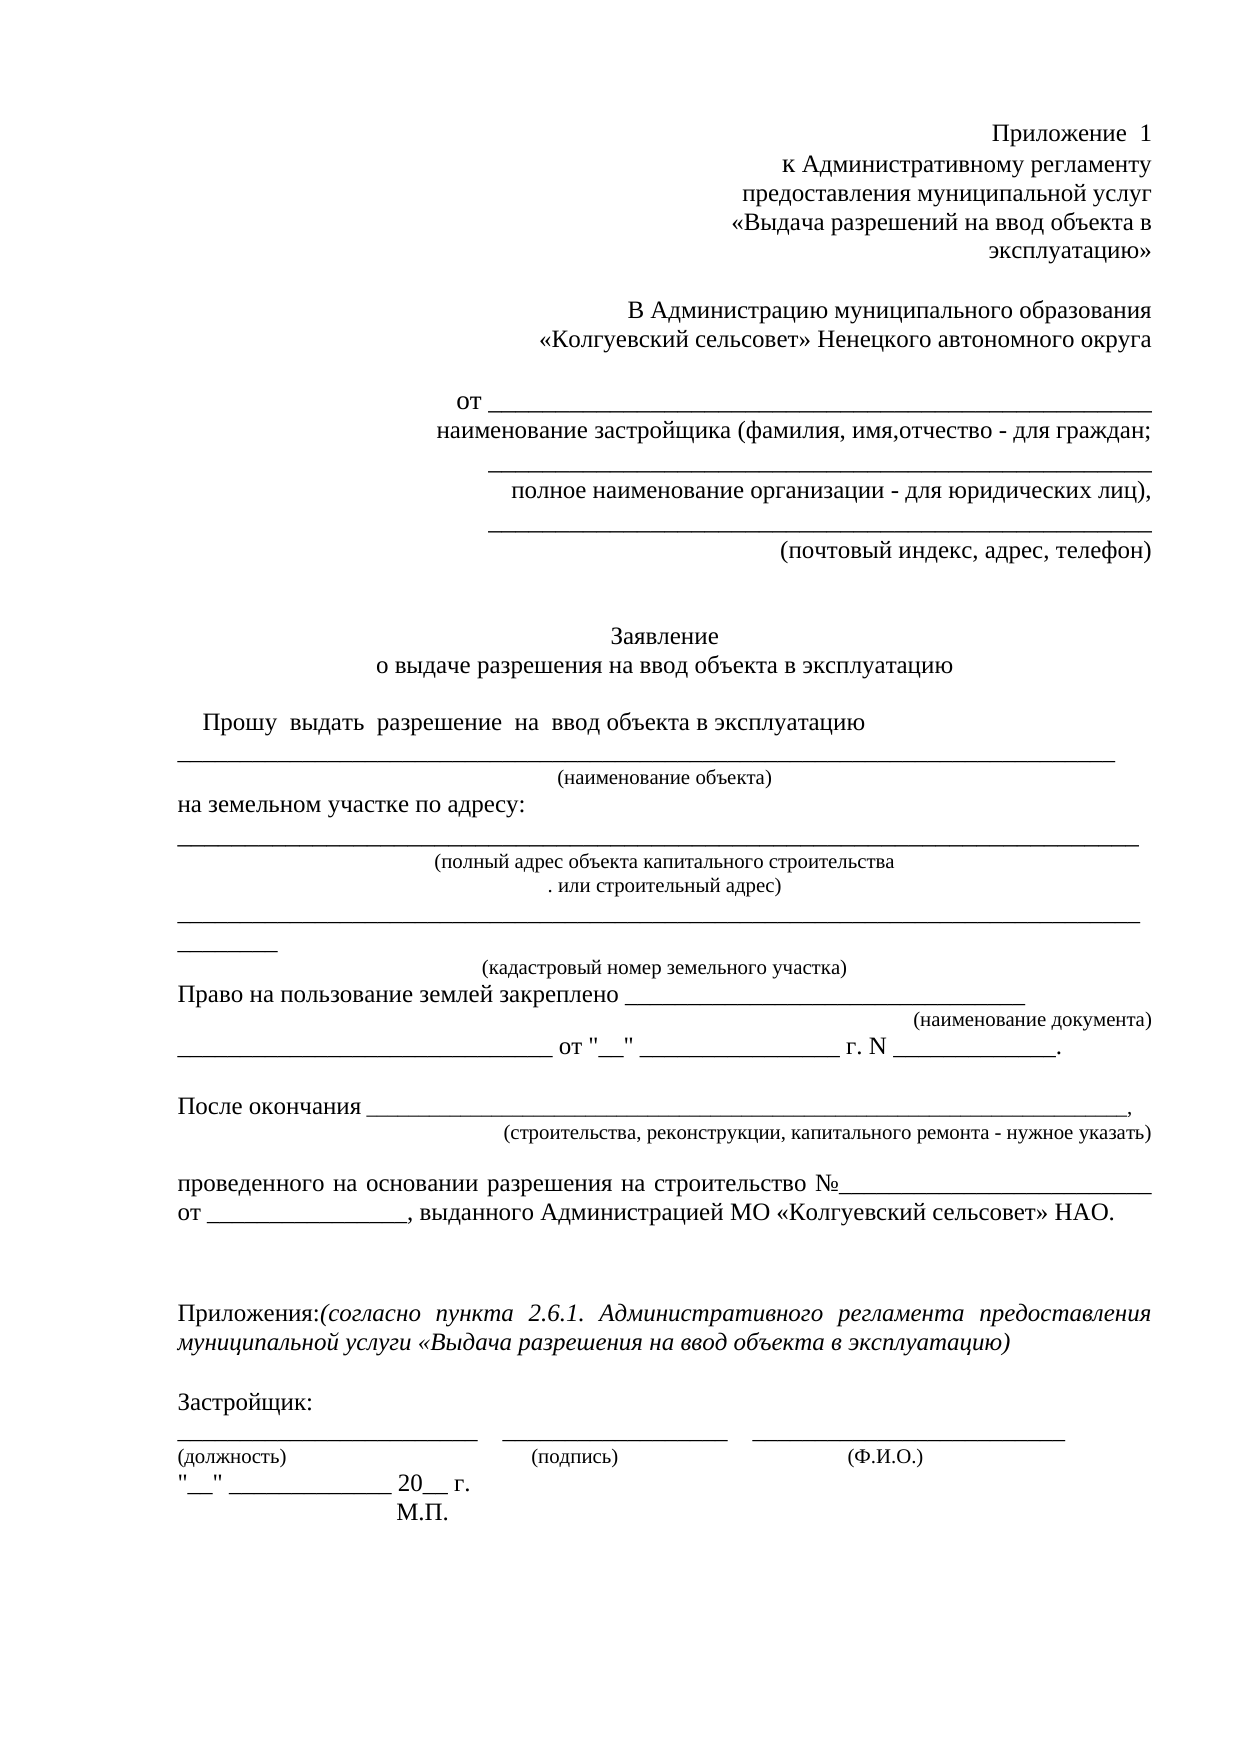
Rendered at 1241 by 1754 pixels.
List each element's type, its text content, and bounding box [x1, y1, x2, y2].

text М.П. [177, 1497, 1152, 1526]
text «Колгуевский сельсовет» Ненецкого автономного округа [177, 324, 1152, 353]
text Застройщик: [177, 1387, 1152, 1415]
text к Административному регламенту предоставления муниципальной услуг «Выдача разрешений на ввод объекта в эксплуатацию» [650, 147, 1152, 264]
text _________________________________________________ [177, 444, 1152, 475]
text (наименование документа) [177, 1007, 1152, 1031]
text (строительства, реконструкции, капитального ремонта - нужное указать) [177, 1120, 1152, 1144]
text "__" _____________ 20__ г. [177, 1468, 1152, 1497]
text Приложение 1 [177, 118, 1152, 147]
text о выдаче разрешения на ввод объекта в эксплуатацию [177, 650, 1152, 679]
text ______________________________ от "__" ________________ г. N _____________. [177, 1031, 1152, 1060]
text полное наименование организации - для юридических лиц), [177, 475, 1152, 504]
text В Администрацию муниципального образования [177, 295, 1152, 324]
text (наименование объекта) [177, 765, 1152, 789]
text После окончания _________________________________________________________________________, [177, 1091, 1152, 1120]
text от _________________________________________________ [177, 384, 1152, 415]
text _____________________________________________________________________________________ [177, 897, 1152, 954]
text Право на пользование землей закреплено ________________________________ [177, 979, 1152, 1007]
text наименование застройщика (фамилия, имя,отчество - для граждан; [177, 415, 1152, 444]
text ___________________________________________________________________________ [177, 736, 1152, 765]
text проведенного на основании разрешения на строительство №_________________________ от ________________, выданного Администрацией МО «Колгуевский сельсовет» НАО. [177, 1168, 1152, 1226]
text (полный адрес объекта капитального строительства [177, 849, 1152, 873]
text (должность) (подпись) (Ф.И.О.) [177, 1444, 1152, 1468]
text . или строительный адрес) [177, 873, 1152, 897]
text _________________________________________________ [177, 504, 1152, 535]
text Заявление [177, 621, 1152, 650]
text Прошу выдать разрешение на ввод объекта в эксплуатацию [177, 707, 1152, 736]
text на земельном участке по адресу: _______________________________________________________________________ [177, 789, 1152, 849]
text Приложения:(согласно пункта 2.6.1. Административного регламента предоставления муниципальной услуги «Выдача разрешения на ввод объекта в эксплуатацию) [177, 1298, 1152, 1355]
text (почтовый индекс, адрес, телефон) [177, 535, 1152, 564]
text ________________________ __________________ _________________________ [177, 1415, 1152, 1444]
text (кадастровый номер земельного участка) [177, 954, 1152, 979]
